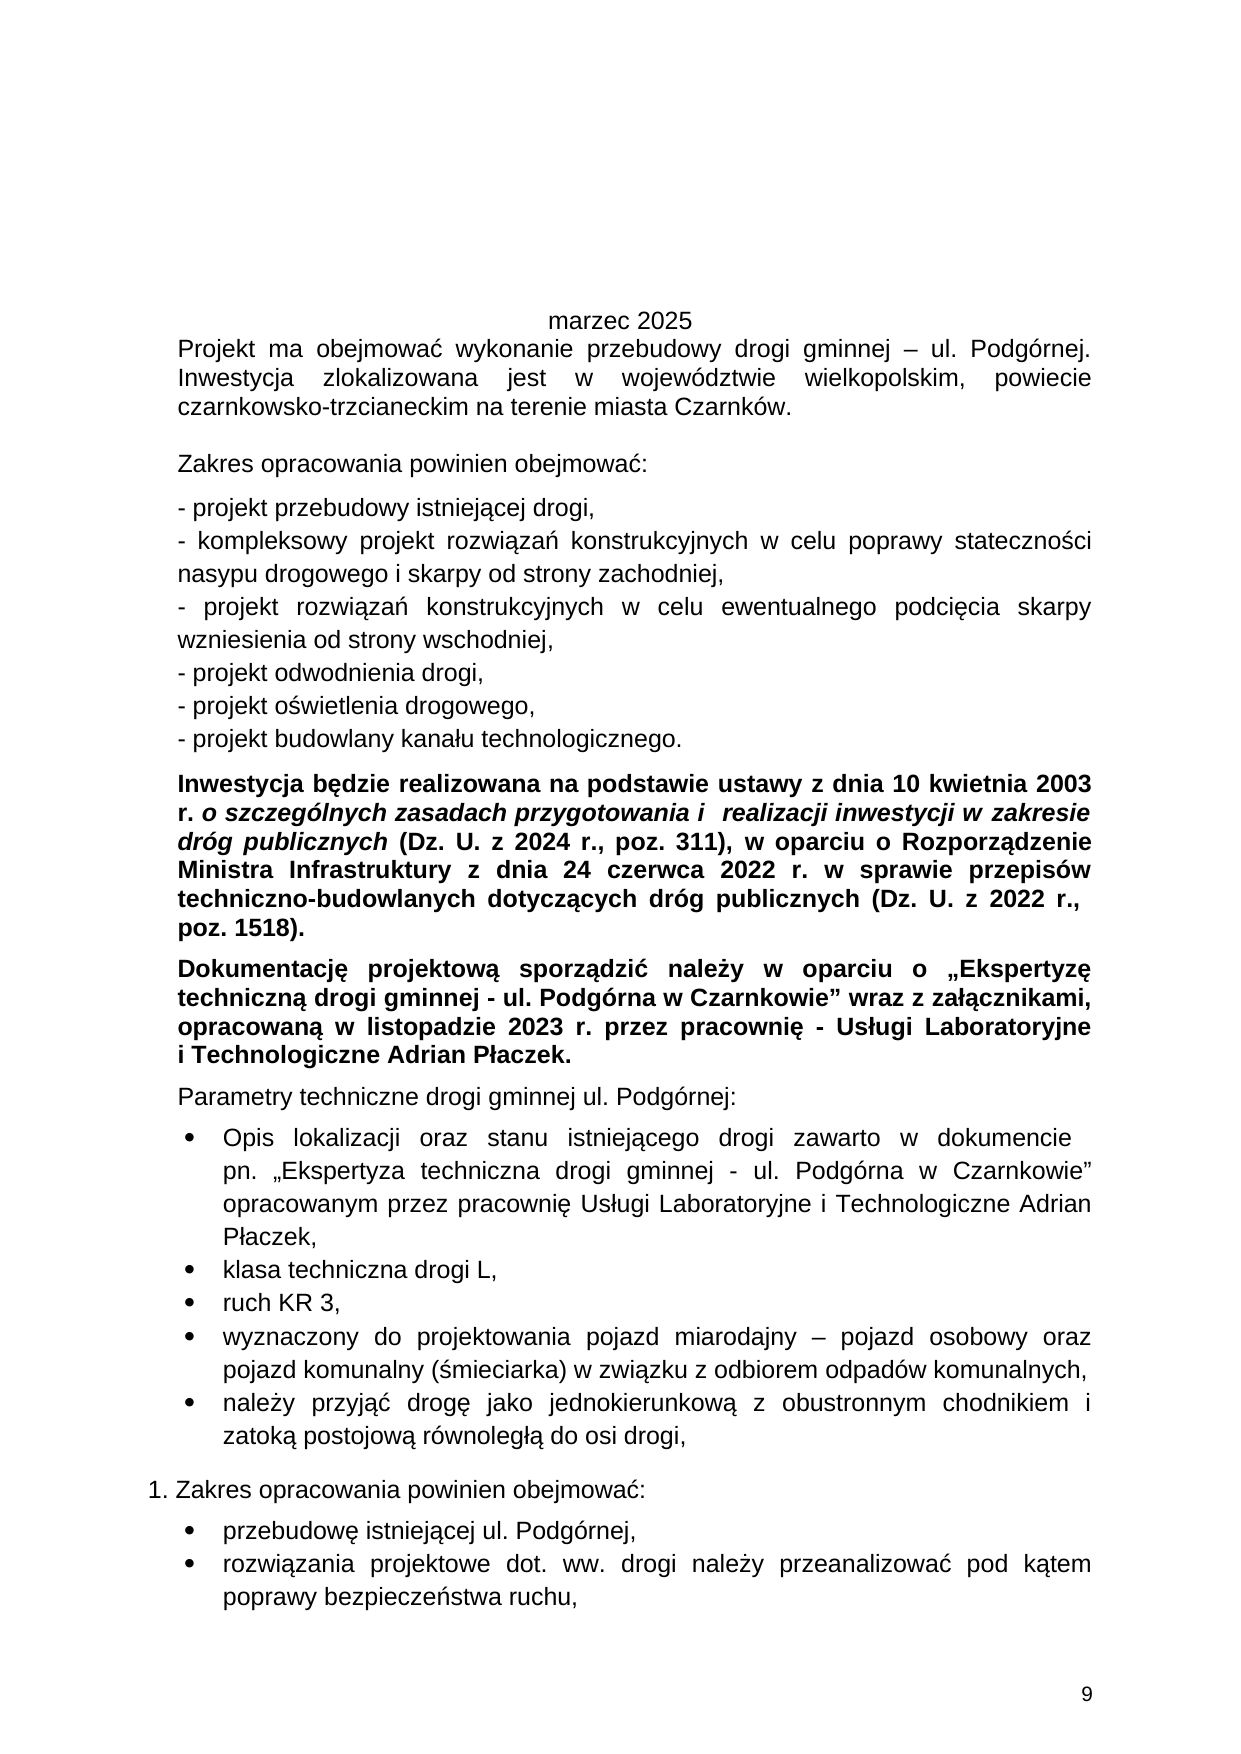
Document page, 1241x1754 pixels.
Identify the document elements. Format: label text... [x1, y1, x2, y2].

list ruch KR 3, [185, 1288, 1093, 1317]
text - projekt rozwiązań konstrukcyjnych w celu ewentualnego podcięcia skarpy wzniesienia od strony wschodniej, [177, 592, 1093, 653]
text 1. Zakres opracowania powinien obejmować: [148, 1474, 1093, 1503]
list wyznaczony do projektowania pojazd miarodajny – pojazd osobowy oraz pojazd komunalny (śmieciarka) w związku z odbiorem odpadów komunalnych, [185, 1321, 1093, 1383]
list należy przyjąć drogę jako jednokierunkową z obustronnym chodnikiem i zatoką postojową równoległą do osi drogi, [185, 1388, 1093, 1449]
text marzec 2025 [148, 306, 1093, 334]
text - projekt budowlany kanału technologicznego. [177, 724, 1093, 752]
text - projekt odwodnienia drogi, [177, 658, 1093, 686]
text Projekt ma obejmować wykonanie przebudowy drogi gminnej – ul. Podgórnej. Inwestycja zlokalizowana jest w województwie wielkopolskim, powiecie czarnkowsko-trzcianeckim na terenie miasta Czarnków. [177, 334, 1093, 421]
list rozwiązania projektowe dot. ww. drogi należy przeanalizować pod kątem poprawy bezpieczeństwa ruchu, [185, 1549, 1093, 1611]
list przebudowę istniejącej ul. Podgórnej, [185, 1516, 1093, 1545]
text Inwestycja będzie realizowana na podstawie ustawy z dnia 10 kwietnia 2003 r. o szczególnych zasadach przygotowania i realizacji inwestycji w zakresie dróg publicznych (Dz. U. z 2024 r., poz. 311), w oparciu o Rozporządzenie Ministra Infrastruktury z dnia 24 czerwca 2022 r. w sprawie przepisów techniczno-budowlanych dotyczących dróg publicznych (Dz. U. z 2022 r., poz. 1518). [177, 769, 1093, 942]
list klasa techniczna drogi L, [185, 1255, 1093, 1284]
text Parametry techniczne drogi gminnej ul. Podgórnej: [148, 1082, 1093, 1111]
text Zakres opracowania powinien obejmować: [177, 449, 1093, 478]
text - projekt oświetlenia drogowego, [177, 691, 1093, 719]
list Opis lokalizacji oraz stanu istniejącego drogi zawarto w dokumencie pn. „Ekspertyza techniczna drogi gminnej - ul. Podgórna w Czarnkowie” opracowanym przez pracownię Usługi Laboratoryjne i Technologiczne Adrian Płaczek, [185, 1123, 1093, 1251]
text - projekt przebudowy istniejącej drogi, [177, 493, 1093, 521]
text Dokumentację projektową sporządzić należy w oparciu o „Ekspertyzę techniczną drogi gminnej - ul. Podgórna w Czarnkowie” wraz z załącznikami, opracowaną w listopadzie 2023 r. przez pracownię - Usługi Laboratoryjne i Technologiczne Adrian Płaczek. [177, 954, 1093, 1069]
text - kompleksowy projekt rozwiązań konstrukcyjnych w celu poprawy stateczności nasypu drogowego i skarpy od strony zachodniej, [177, 526, 1093, 587]
